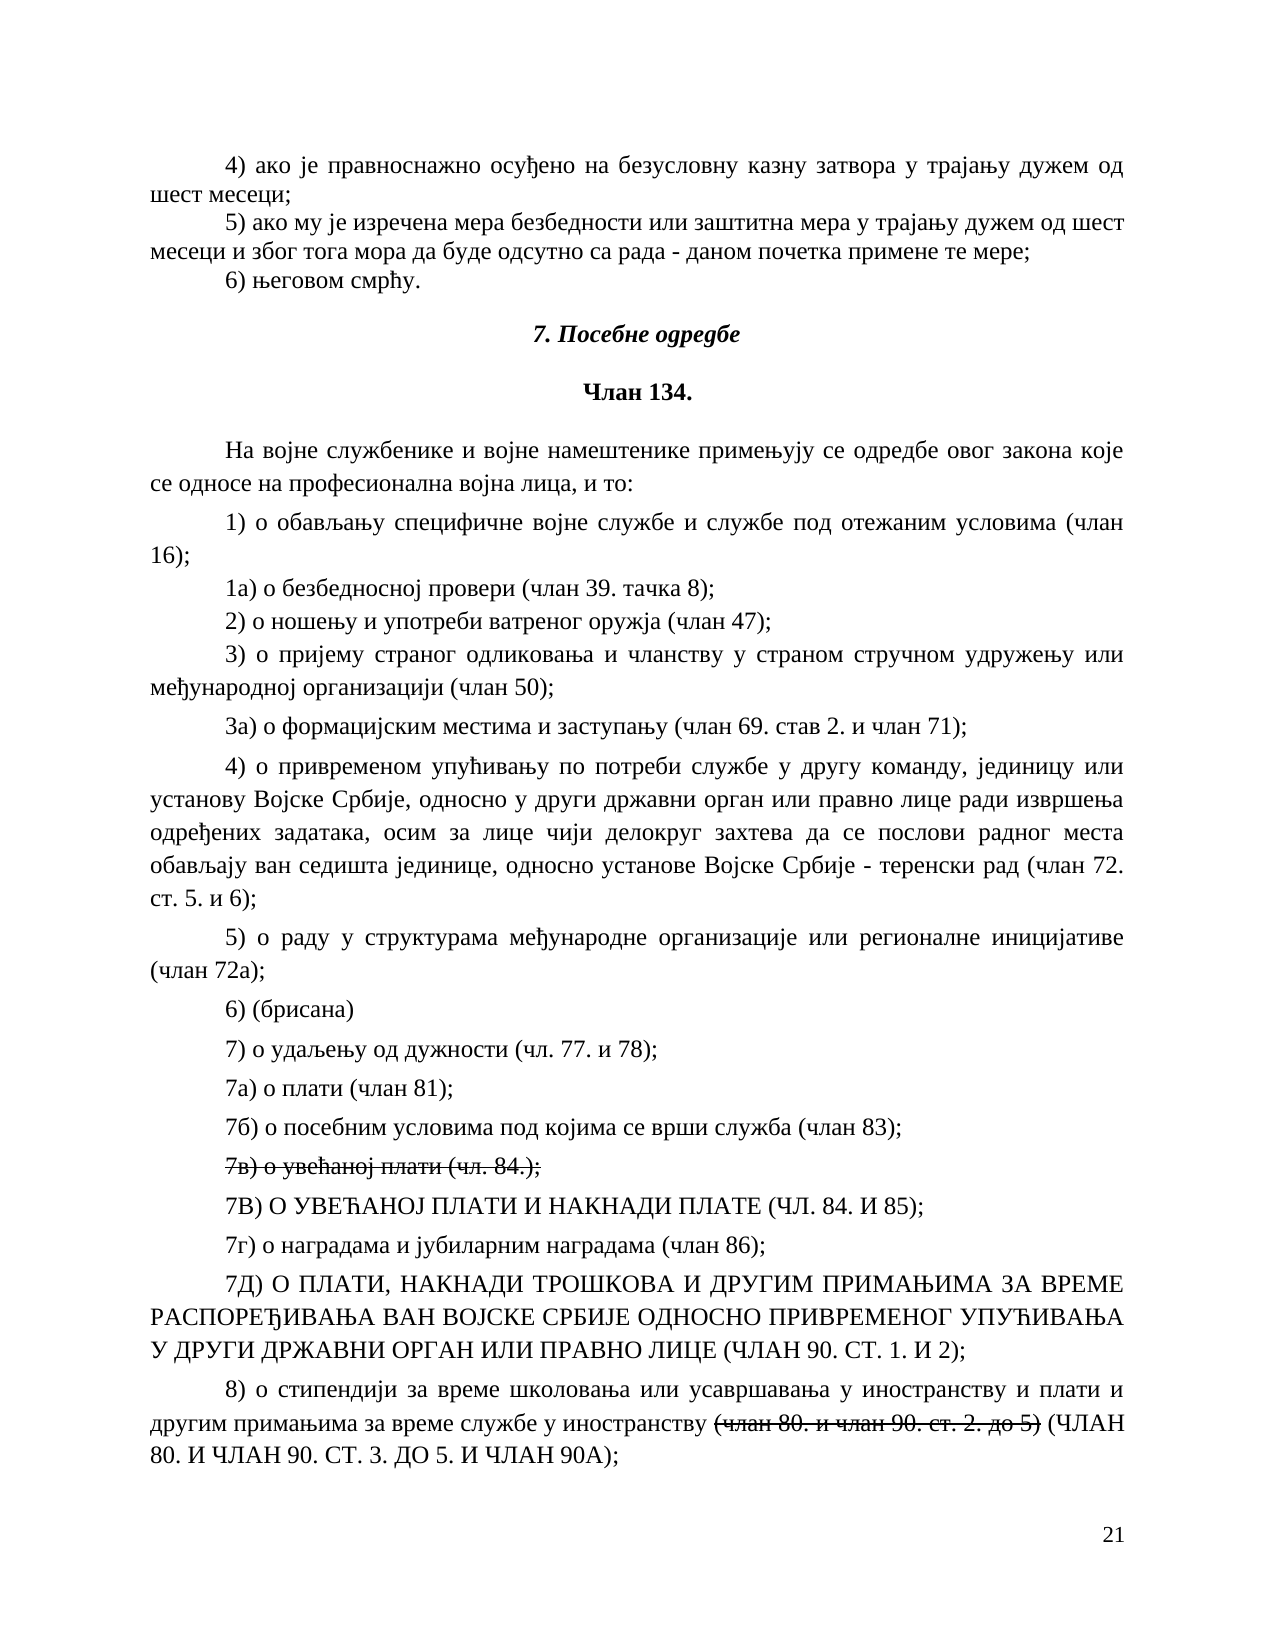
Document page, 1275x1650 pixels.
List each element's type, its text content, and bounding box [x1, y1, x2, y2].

text 6) његовом смрћу. [150, 265, 1125, 294]
text 3) о пријему страног одликовања и чланству у страном стручном удружењу или међународној организацији (члан 50); [150, 639, 1125, 701]
text 7б) о посебним условима под којима се врши служба (члан 83); [150, 1112, 1125, 1141]
text 3а) о формацијским местима и заступању (члан 69. став 2. и члан 71); [150, 711, 1125, 740]
text 7. Посебне одредбе [150, 319, 1125, 347]
text 8) о стипендији за време школовања или усавршавања у иностранству и плати и другим примањима за време службе у иностранству (члан 80. и члан 90. ст. 2. до 5) (ЧЛАН 80. И ЧЛАН 90. СТ. 3. ДО 5. И ЧЛАН 90А); [150, 1374, 1125, 1469]
text 4) ако је правноснажно осуђено на безусловну казну затвора у трајању дужем од шест месеци; [150, 150, 1125, 207]
text Члан 134. [150, 377, 1125, 406]
text 7Д) О ПЛАТИ, НАКНАДИ ТРОШКОВА И ДРУГИМ ПРИМАЊИМА ЗА ВРЕМЕ РАСПОРЕЂИВАЊА ВАН ВОЈСКЕ СРБИЈЕ ОДНОСНО ПРИВРЕМЕНОГ УПУЋИВАЊА У ДРУГИ ДРЖАВНИ ОРГАН ИЛИ ПРАВНО ЛИЦЕ (ЧЛАН 90. СТ. 1. И 2); [150, 1269, 1125, 1364]
text 1а) о безбедносној провери (члан 39. тачка 8); [150, 573, 1125, 602]
text 7г) о наградама и јубиларним наградама (члан 86); [150, 1230, 1125, 1259]
text 2) о ношењу и употреби ватреног оружја (члан 47); [150, 606, 1125, 635]
text 7в) о увећаној плати (чл. 84.); [150, 1151, 1125, 1180]
text 7В) О УВЕЋАНОЈ ПЛАТИ И НАКНАДИ ПЛАТЕ (ЧЛ. 84. И 85); [150, 1191, 1125, 1219]
text На војне службенике и војне намештенике примењују се одредбе овог закона које се односе на професионална војна лица, и то: [150, 435, 1125, 497]
text 1) о обављању специфичне војне службе и службе под отежаним условима (члан 16); [150, 507, 1125, 569]
text 5) ако му је изречена мера безбедности или заштитна мера у трајању дужем од шест месеци и због тога мора да буде одсутно са рада - даном почетка примене те мере; [150, 207, 1125, 265]
text 5) о раду у структурама међународне организације или регионалне иницијативе (члан 72а); [150, 922, 1125, 984]
text 7) о удаљењу од дужности (чл. 77. и 78); [150, 1034, 1125, 1062]
text 4) о привременом упућивању по потреби службе у другу команду, јединицу или установу Војске Србије, односно у други државни орган или правно лице ради извршења одређених задатака, осим за лице чији делокруг захтева да се послови радног места обављају ван седишта јединице, односно установе Војске Србије - теренски рад (члан 72. ст. 5. и 6); [150, 751, 1125, 912]
text 6) (брисана) [150, 994, 1125, 1023]
text 7а) о плати (члан 81); [150, 1073, 1125, 1102]
